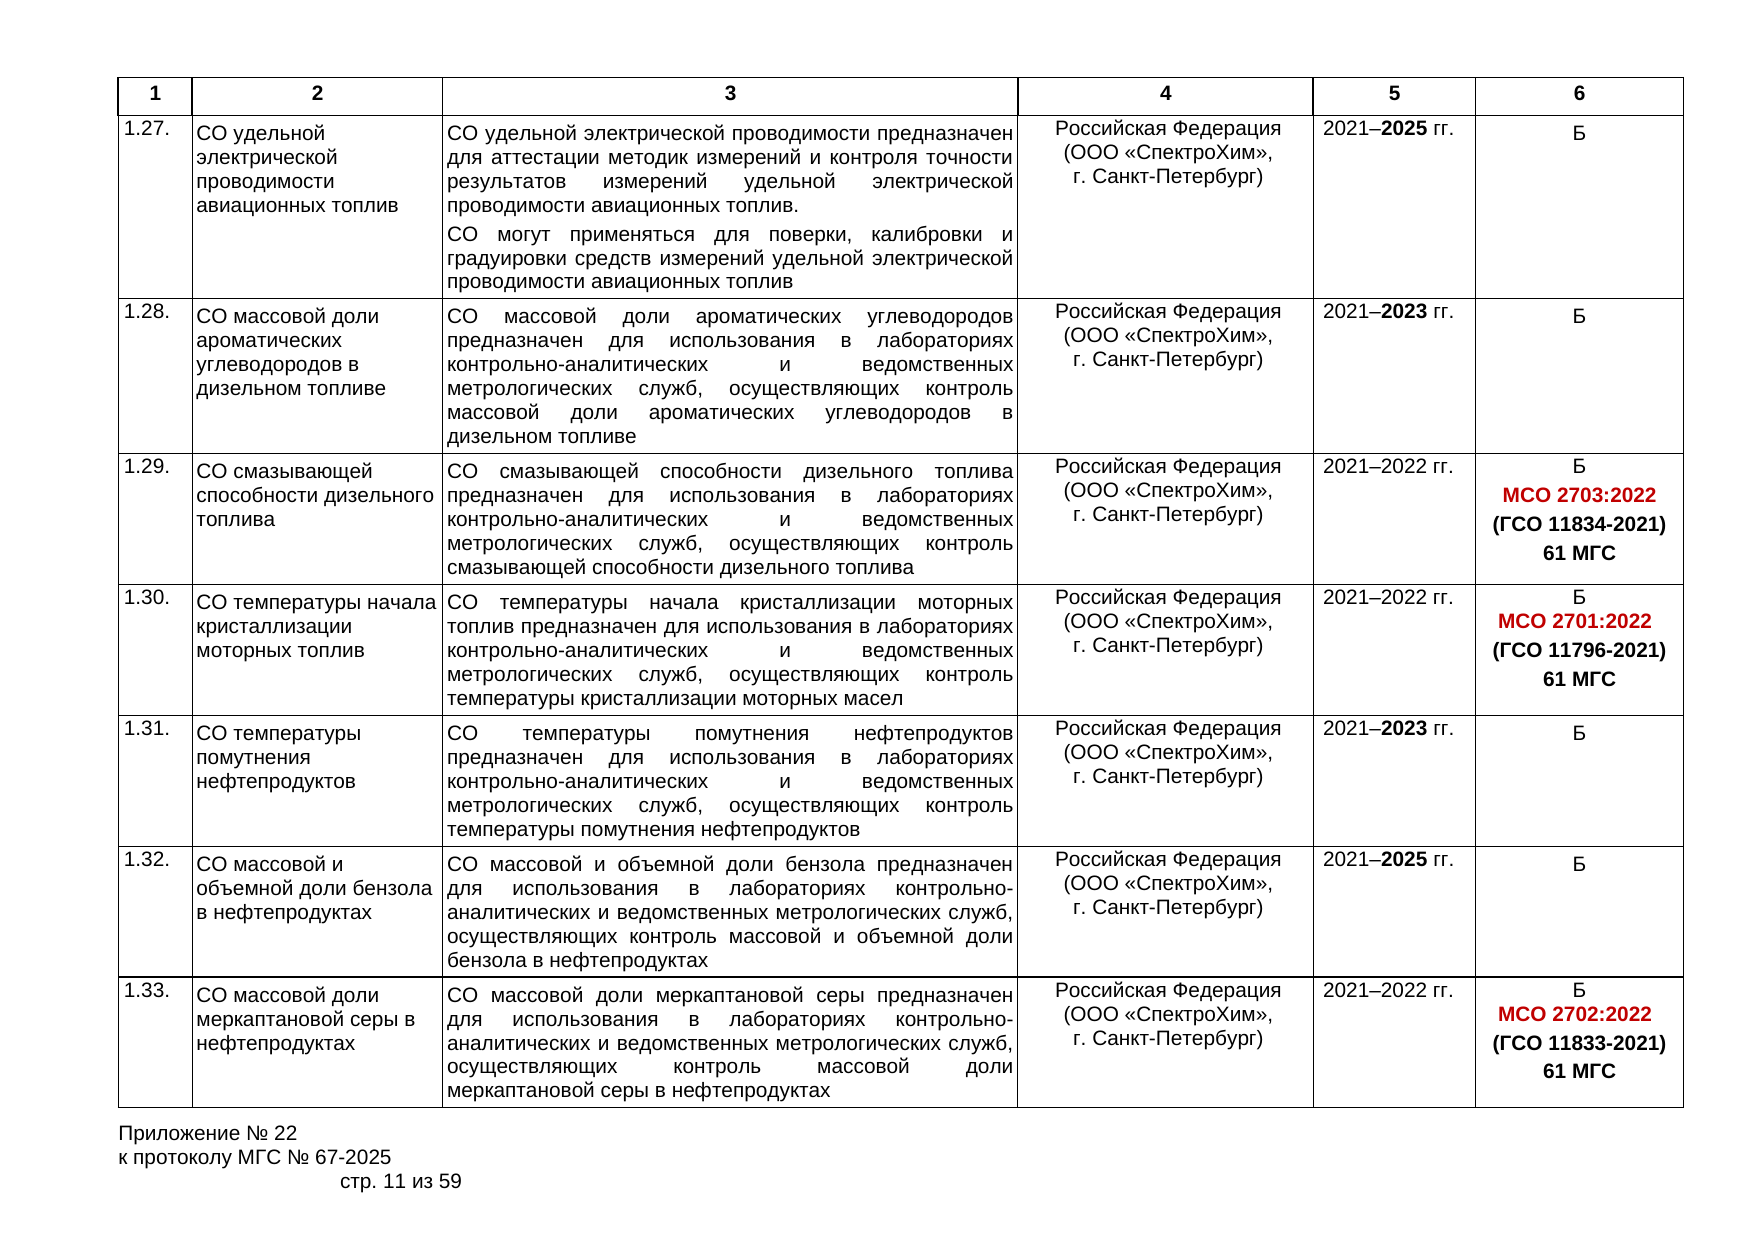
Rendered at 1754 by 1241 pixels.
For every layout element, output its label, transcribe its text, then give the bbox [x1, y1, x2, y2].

table_cell Б МСО 2703:2022 (ГСО 11834-2021) 61 МГС [1476, 454, 1683, 584]
table_cell СО массовой и объемной доли бензола предназначен для использования в лабораториях контрольно-аналитических и ведомственных метрологических служб, осуществляющих контроль массовой и объемной доли бензола в нефтепродуктах [443, 847, 1017, 976]
table_cell СО температуры помутнения нефтепродуктов [193, 716, 442, 846]
table_cell 2021–2025 гг. [1314, 116, 1475, 298]
table_cell 2021–2023 гг. [1314, 716, 1475, 846]
table_cell Российская Федерация (ООО «СпектроХим», г. Санкт-Петербург) [1018, 299, 1313, 453]
table_cell СО массовой доли ароматических углеводородов в дизельном топливе [193, 299, 442, 453]
table_cell [119, 847, 192, 976]
table_header 4 [1019, 78, 1312, 114]
table_cell Российская Федерация (ООО «СпектроХим», г. Санкт-Петербург) [1018, 585, 1313, 715]
table_cell СО температуры начала кристаллизации моторных топлив [193, 585, 442, 715]
table_cell СО смазывающей способности дизельного топлива предназначен для использования в лабораториях контрольно-аналитических и ведомственных метрологических служб, осуществляющих контроль смазывающей способности дизельного топлива [443, 454, 1017, 584]
table_cell [119, 454, 192, 584]
table_cell [119, 716, 192, 846]
table_cell СО удельной электрической проводимости авиационных топлив [193, 116, 442, 298]
table_cell СО удельной электрической проводимости предназначен для аттестации методик измерений и контроля точности результатов измерений удельной электрической проводимости авиационных топлив. СО могут применяться для поверки, калибровки и градуировки средств измерений удельной электрической проводимости авиационных топлив [443, 116, 1017, 298]
table_cell СО смазывающей способности дизельного топлива [193, 454, 442, 584]
table_cell СО массовой доли ароматических углеводородов предназначен для использования в лабораториях контрольно-аналитических и ведомственных метрологических служб, осуществляющих контроль массовой доли ароматических углеводородов в дизельном топливе [443, 299, 1017, 453]
table_cell 2021–2022 гг. [1314, 454, 1475, 584]
table_cell Б [1476, 299, 1683, 453]
table_cell [119, 585, 192, 715]
table_header 6 [1476, 78, 1683, 114]
table_header 5 [1314, 78, 1475, 114]
table_cell Б МСО 2701:2022 (ГСО 11796-2021) 61 МГС [1476, 585, 1683, 715]
table_cell Российская Федерация (ООО «СпектроХим», г. Санкт-Петербург) [1018, 978, 1313, 1107]
table_cell 2021–2022 гг. [1314, 978, 1475, 1107]
table_cell [119, 116, 192, 298]
table_cell [119, 299, 192, 453]
table_cell Российская Федерация (ООО «СпектроХим», г. Санкт-Петербург) [1018, 716, 1313, 846]
table_cell Б [1476, 116, 1683, 298]
table_cell СО массовой доли меркаптановой серы предназначен для использования в лабораториях контрольно-аналитических и ведомственных метрологических служб, осуществляющих контроль массовой доли меркаптановой серы в нефтепродуктах [443, 978, 1017, 1107]
table_cell Российская Федерация (ООО «СпектроХим», г. Санкт-Петербург) [1018, 454, 1313, 584]
table_cell Б [1476, 847, 1683, 976]
table_cell СО температуры помутнения нефтепродуктов предназначен для использования в лабораториях контрольно-аналитических и ведомственных метрологических служб, осуществляющих контроль температуры помутнения нефтепродуктов [443, 716, 1017, 846]
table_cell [1018, 116, 1313, 298]
table_cell Б МСО 2702:2022 (ГСО 11833-2021) 61 МГС [1476, 978, 1683, 1107]
table_header 3 [443, 78, 1017, 114]
table_cell 2021–2025 гг. [1314, 847, 1475, 976]
table_header 2 [193, 78, 442, 114]
table_cell [119, 978, 192, 1107]
table_cell 2021–2023 гг. [1314, 299, 1475, 453]
table_cell 2021–2022 гг. [1314, 585, 1475, 715]
table_cell СО температуры начала кристаллизации моторных топлив предназначен для использования в лабораториях контрольно-аналитических и ведомственных метрологических служб, осуществляющих контроль температуры кристаллизации моторных масел [443, 585, 1017, 715]
table_cell СО массовой доли меркаптановой серы в нефтепродуктах [193, 978, 442, 1107]
table_header 1 [119, 78, 191, 114]
table_cell Российская Федерация (ООО «СпектроХим», г. Санкт-Петербург) [1018, 847, 1313, 976]
table_cell СО массовой и объемной доли бензола в нефтепродуктах [193, 847, 442, 976]
table_cell Б [1476, 716, 1683, 846]
